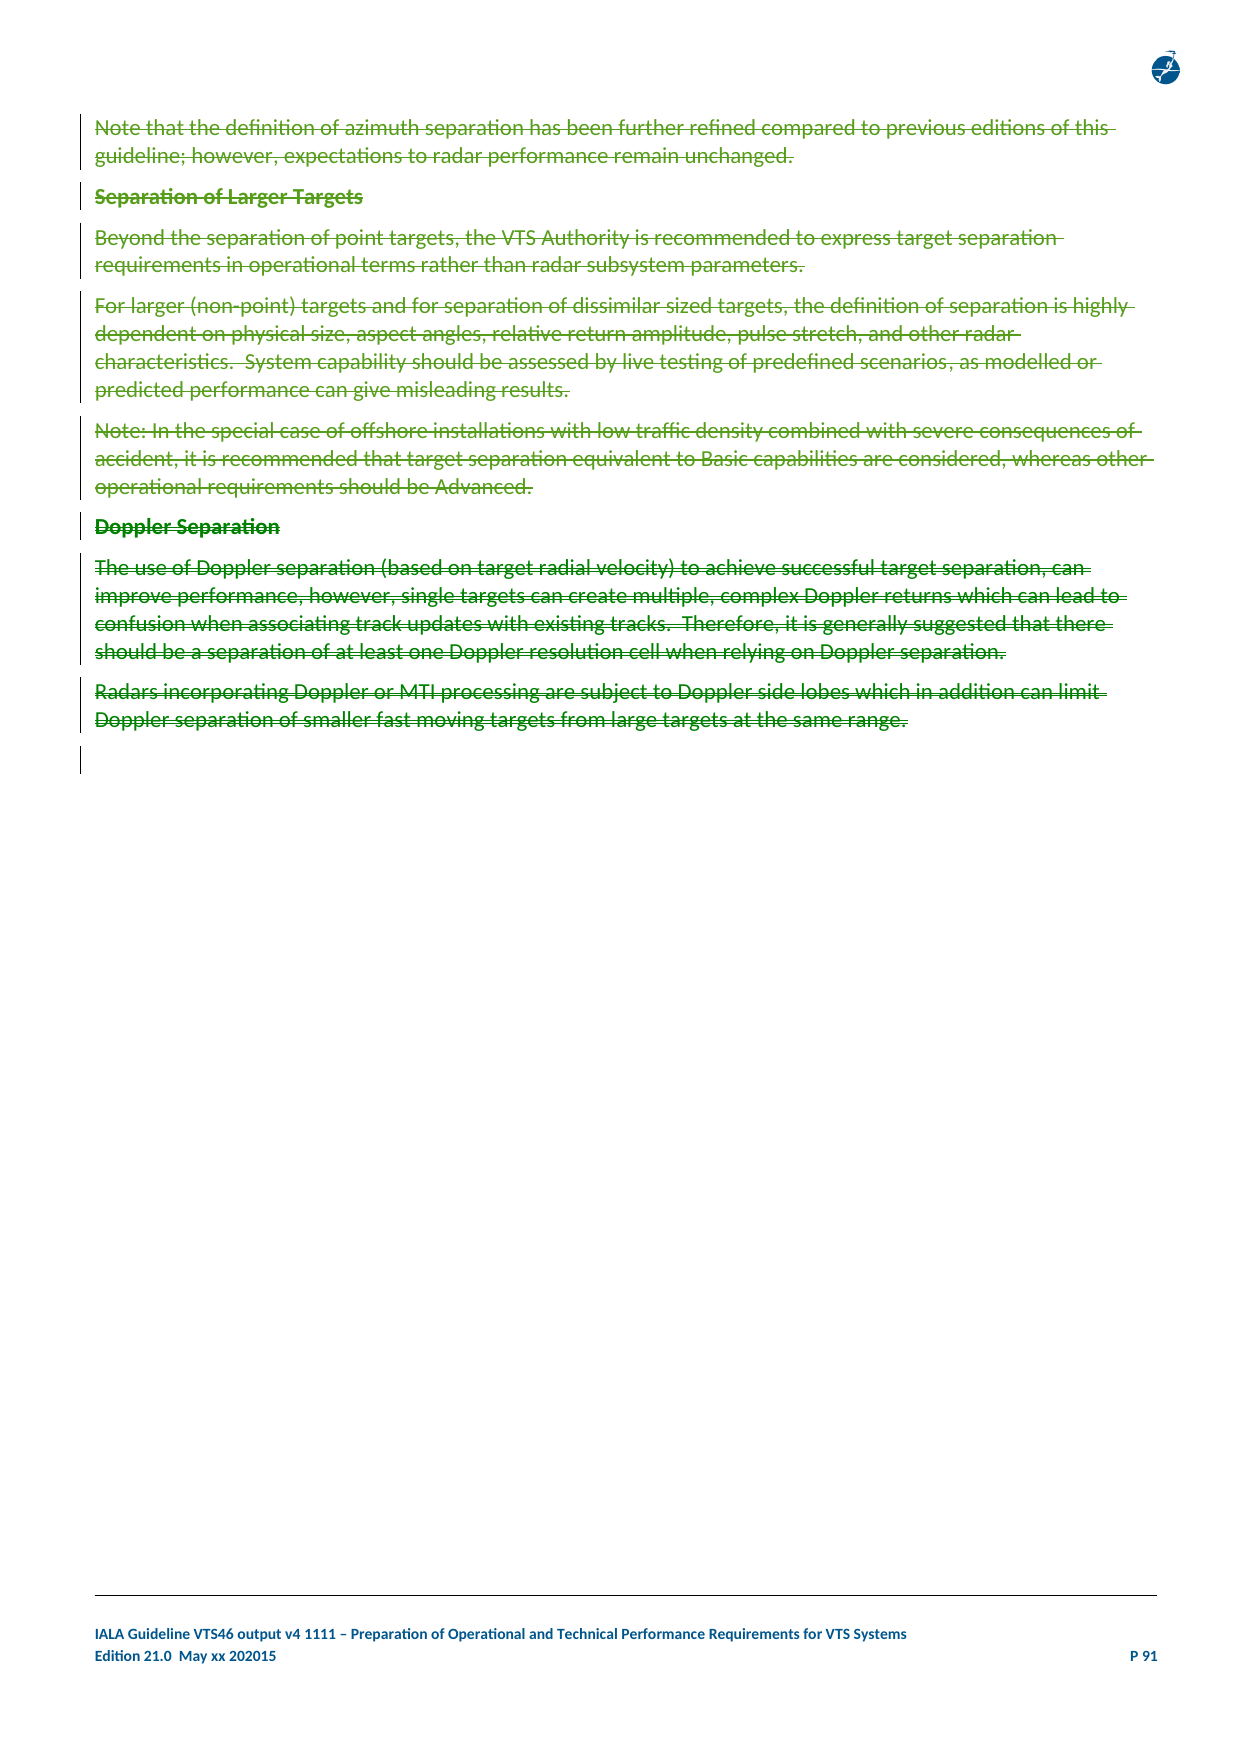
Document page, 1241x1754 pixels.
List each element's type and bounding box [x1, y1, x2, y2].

picture [1120, 0, 1239, 119]
